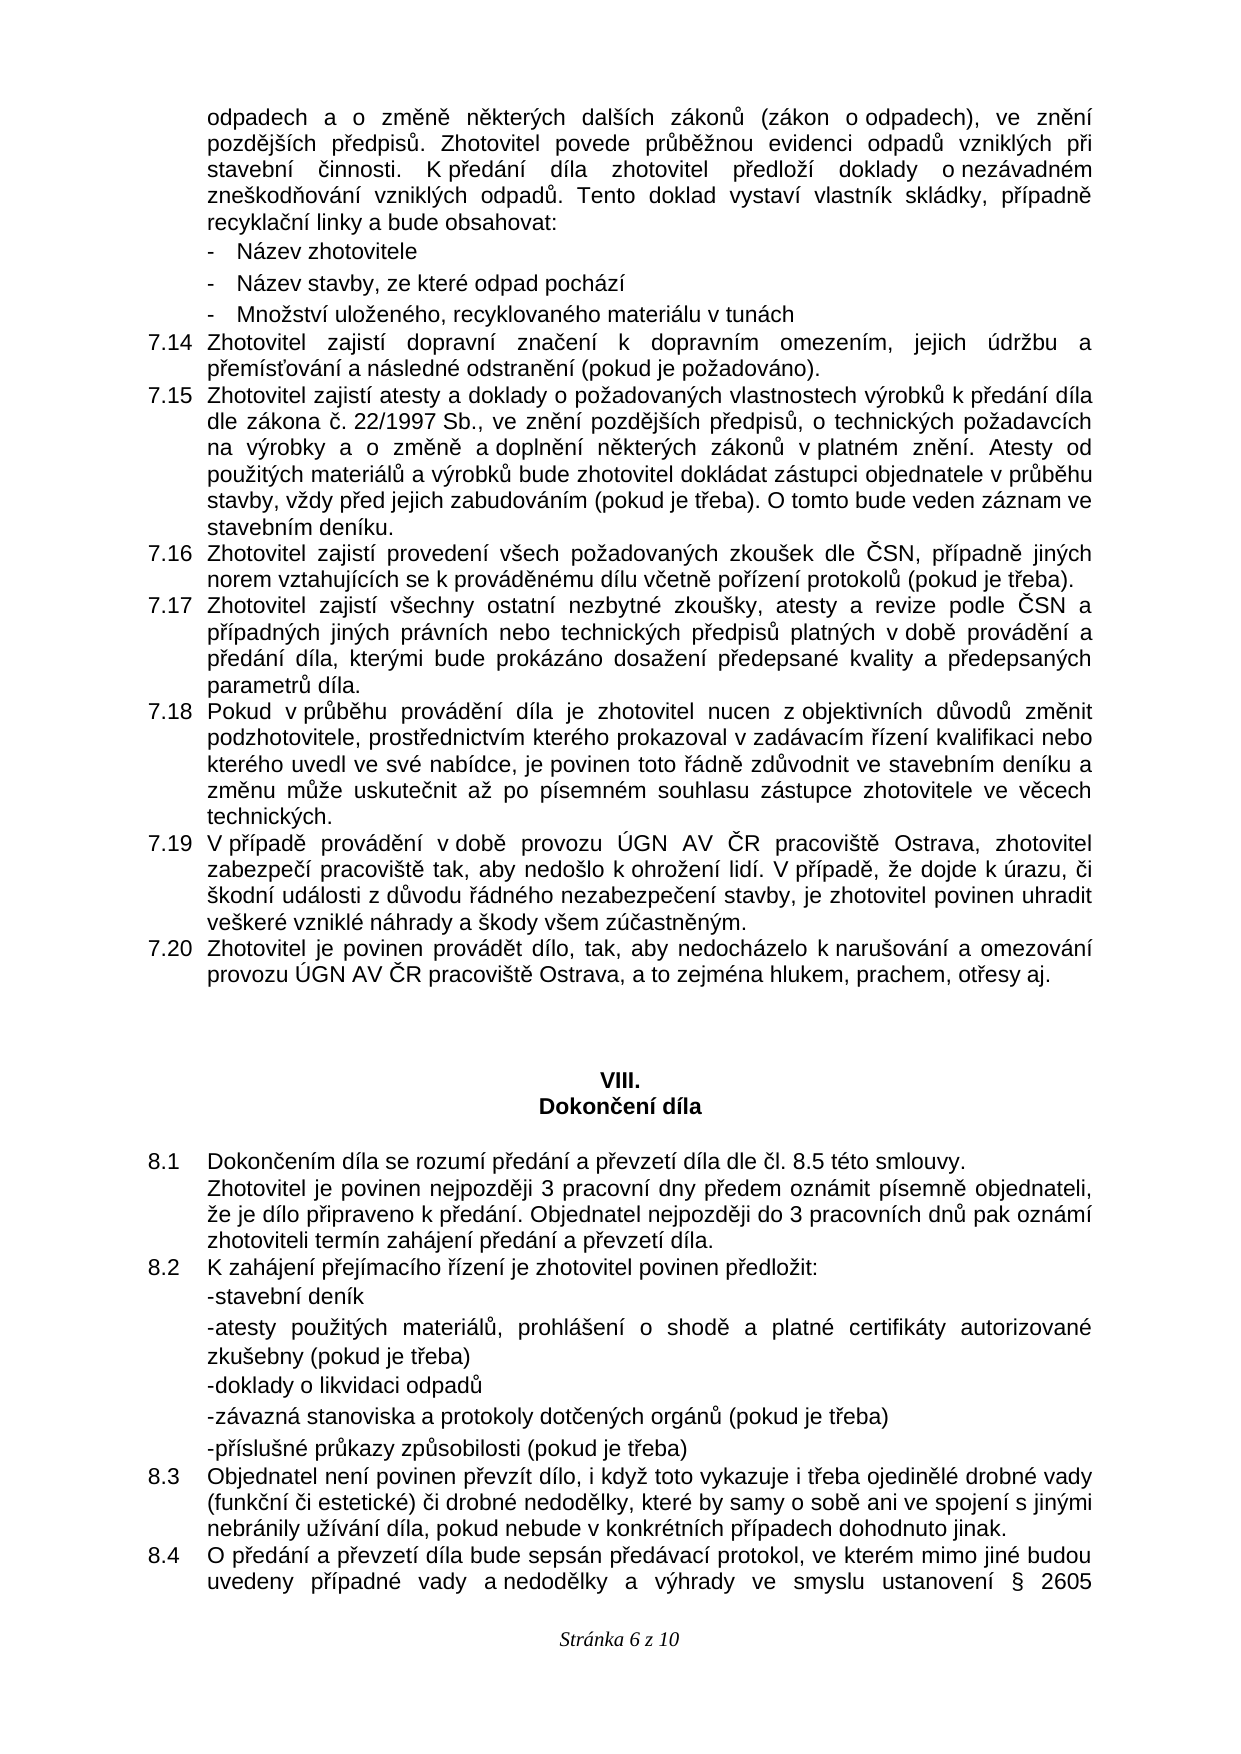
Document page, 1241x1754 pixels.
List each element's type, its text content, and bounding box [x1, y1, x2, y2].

list Množství uloženého, recyklovaného materiálu v tunách [207, 298, 1092, 329]
subtitle Dokončení díla [148, 1093, 1092, 1119]
list stavební deník [207, 1280, 1092, 1311]
text 7.14 Zhotovitel zajistí dopravní značení k dopravním omezením, jejich údržbu a přemísťování a následné odstranění (pokud je požadováno). [148, 329, 1092, 382]
list Název zhotovitele [207, 235, 1092, 266]
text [148, 1542, 1092, 1594]
text 8.3 Objednatel není povinen převzít dílo, i když toto vykazuje i třeba ojedinělé drobné vady (funkční či estetické) či drobné nedodělky, které by samy o sobě ani ve spojení s jinými nebránily užívání díla, pokud nebude v konkrétních případech dohodnuto jinak. [148, 1463, 1092, 1542]
text VIII. [148, 1067, 1092, 1093]
text 8.1 Dokončením díla se rozumí předání a převzetí díla dle čl. 8.5 této smlouvy. [148, 1148, 1092, 1175]
list příslušné průkazy způsobilosti (pokud je třeba) [207, 1431, 1092, 1463]
text 7.16 Zhotovitel zajistí provedení všech požadovaných zkoušek dle ČSN, případně jiných norem vztahujících se k prováděnému dílu včetně pořízení protokolů (pokud je třeba). [148, 540, 1092, 592]
text 8.2 K zahájení přejímacího řízení je zhotovitel povinen předložit: [148, 1254, 1092, 1280]
text 7.18 Pokud v průběhu provádění díla je zhotovitel nucen z objektivních důvodů změnit podzhotovitele, prostřednictvím kterého prokazoval v zadávacím řízení kvalifikaci nebo kterého uvedl ve své nabídce, je povinen toto řádně zdůvodnit ve stavebním deníku a změnu může uskutečnit až po písemném souhlasu zástupce zhotovitele ve věcech technických. [148, 698, 1092, 830]
text 7.17 Zhotovitel zajistí všechny ostatní nezbytné zkoušky, atesty a revize podle ČSN a případných jiných právních nebo technických předpisů platných v době provádění a předání díla, kterými bude prokázáno dosažení předepsané kvality a předepsaných parametrů díla. [148, 592, 1092, 698]
text Zhotovitel je povinen nejpozději 3 pracovní dny předem oznámit písemně objednateli, že je dílo připraveno k předání. Objednatel nejpozději do 3 pracovních dnů pak oznámí zhotoviteli termín zahájení předání a převzetí díla. [207, 1175, 1092, 1254]
text 7.19 V případě provádění v době provozu ÚGN AV ČR pracoviště Ostrava, zhotovitel zabezpečí pracoviště tak, aby nedošlo k ohrožení lidí. V případě, že dojde k úrazu, či škodní události z důvodu řádného nezabezpečení stavby, je zhotovitel povinen uhradit veškeré vzniklé náhrady a škody všem zúčastněným. [148, 830, 1092, 935]
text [148, 103, 1092, 235]
list doklady o likvidaci odpadů [207, 1369, 1092, 1400]
text 7.20 Zhotovitel je povinen provádět dílo, tak, aby nedocházelo k narušování a omezování provozu ÚGN AV ČR pracoviště Ostrava, a to zejména hlukem, prachem, otřesy aj. [148, 935, 1092, 988]
text 7.15 Zhotovitel zajistí atesty a doklady o požadovaných vlastnostech výrobků k předání díla dle zákona č. 22/1997 Sb., ve znění pozdějších předpisů, o technických požadavcích na výrobky a o změně a doplnění některých zákonů v platném znění. Atesty od použitých materiálů a výrobků bude zhotovitel dokládat zástupci objednatele v průběhu stavby, vždy před jejich zabudováním (pokud je třeba). O tomto bude veden záznam ve stavebním deníku. [148, 382, 1092, 540]
list atesty použitých materiálů, prohlášení o shodě a platné certifikáty autorizované zkušebny (pokud je třeba) [207, 1311, 1092, 1369]
list závazná stanoviska a protokoly dotčených orgánů (pokud je třeba) [207, 1400, 1092, 1431]
list Název stavby, ze které odpad pochází [207, 266, 1092, 298]
